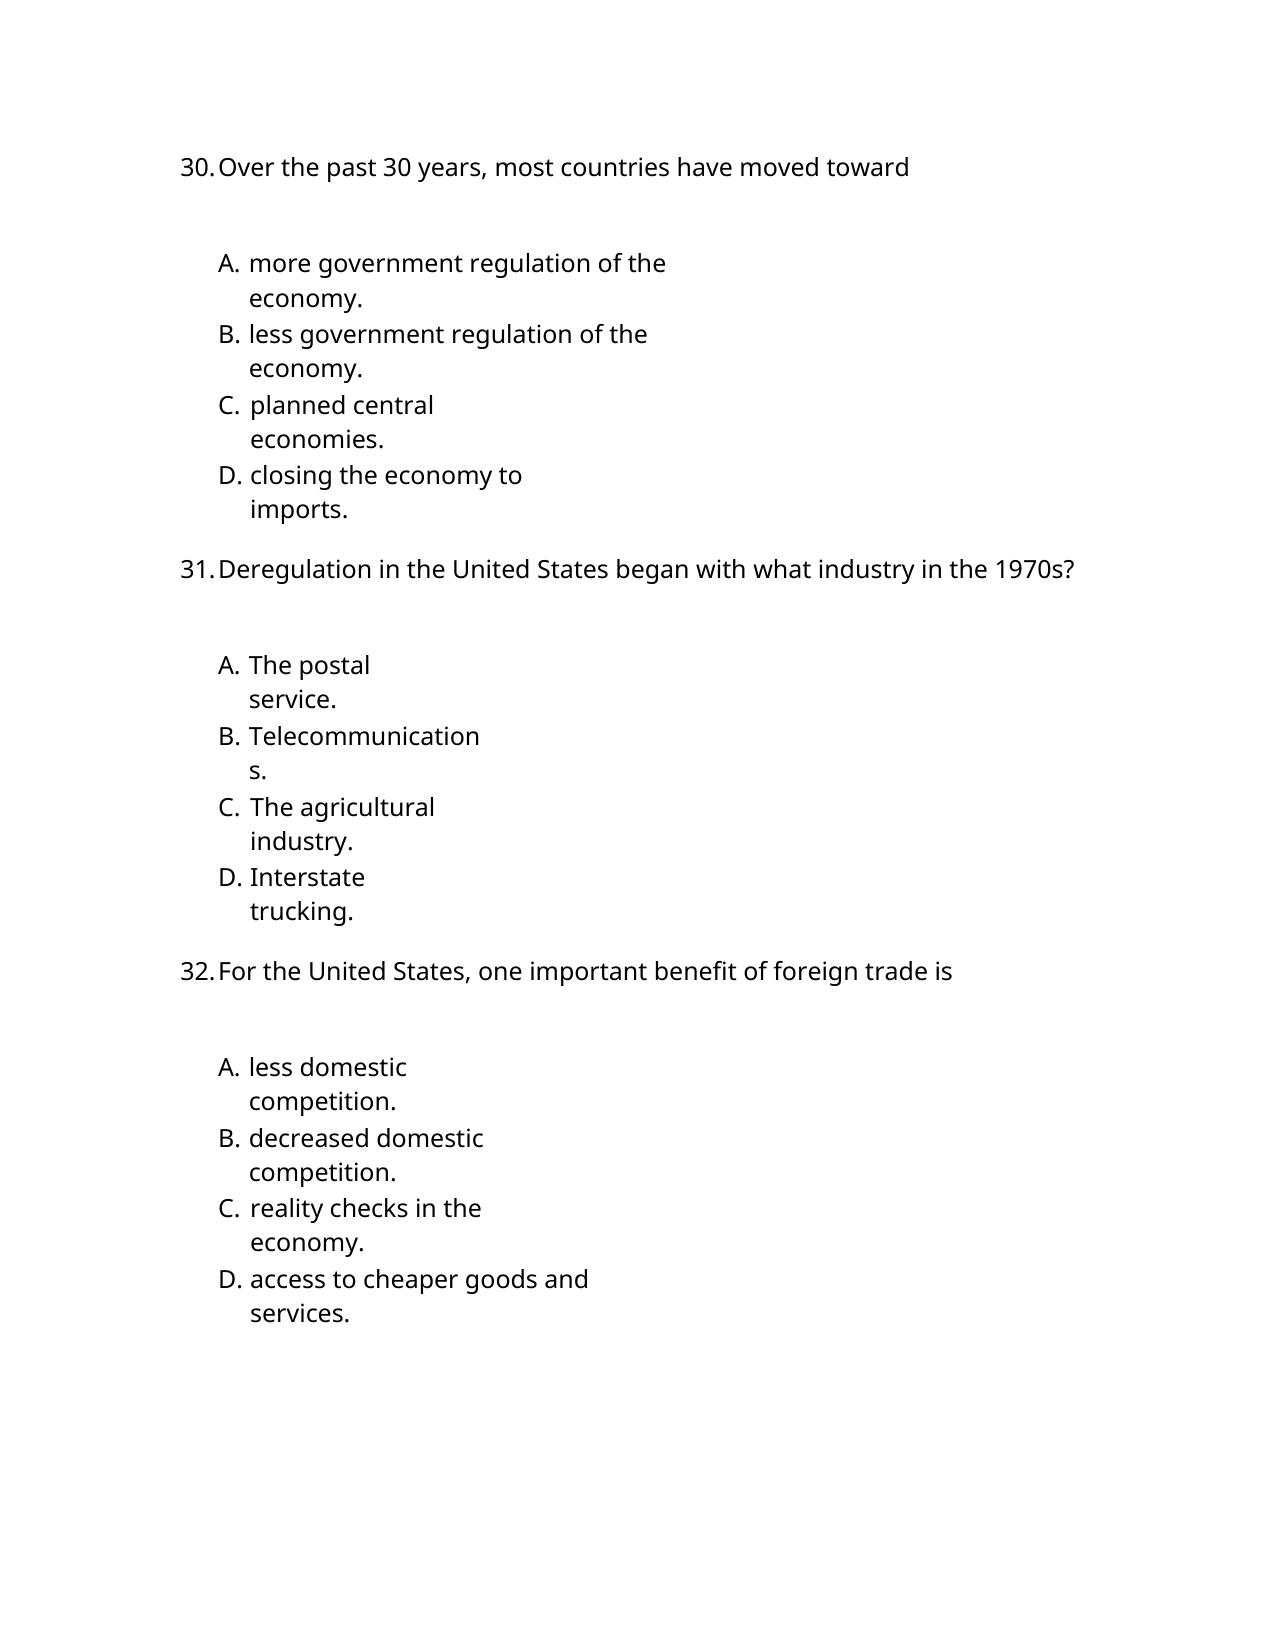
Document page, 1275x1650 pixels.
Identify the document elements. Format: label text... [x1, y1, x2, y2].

table_header For the United States, one important benefit of foreign trade is [218, 954, 1125, 1330]
table_header 32. [180, 954, 218, 1330]
table_header 30. [180, 150, 218, 526]
table_header 31. [180, 552, 218, 928]
table_header Over the past 30 years, most countries have moved toward [218, 150, 1125, 526]
table_header Deregulation in the United States began with what industry in the 1970s? [218, 552, 1125, 928]
